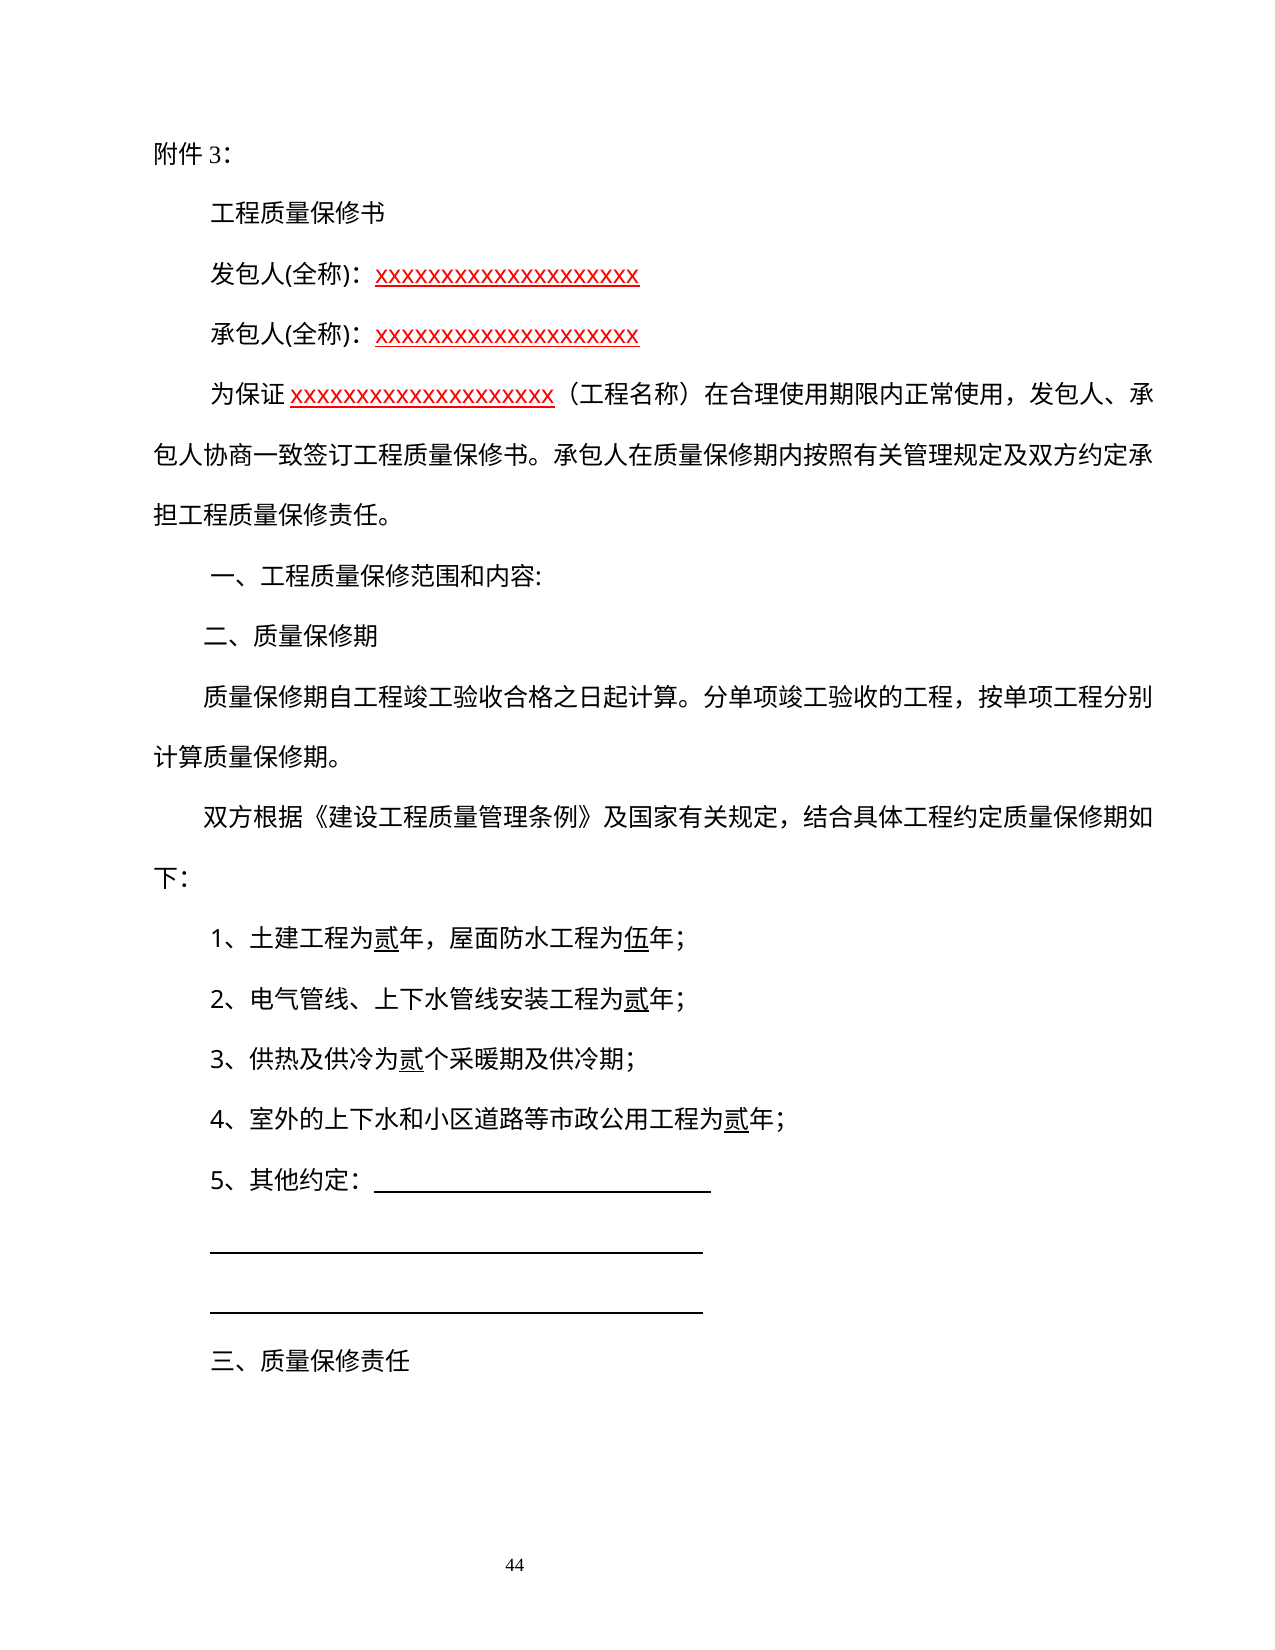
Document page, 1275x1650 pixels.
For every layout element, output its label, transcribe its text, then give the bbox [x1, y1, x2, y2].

text 为保证xxxxxxxxxxxxxxxxxxxx（工程名称）在合理使用期限内正常使用，发包人、承包人协商一致签订工程质量保修书。承包人在质量保修期内按照有关管理规定及双方约定承担工程质量保修责任。 [153, 356, 1157, 537]
text 5、其他约定： [153, 1141, 1157, 1201]
text 1、土建工程为贰年，屋面防水工程为伍年； [153, 899, 1157, 960]
text 3、供热及供冷为贰个采暖期及供冷期； [153, 1020, 1157, 1081]
text 双方根据《建设工程质量管理条例》及国家有关规定，结合具体工程约定质量保修期如下： [153, 778, 1157, 899]
text 附件3： [153, 118, 1157, 174]
text 二、质量保修期 [153, 597, 1157, 658]
text 4、室外的上下水和小区道路等市政公用工程为贰年； [153, 1081, 1157, 1141]
text 一、工程质量保修范围和内容: [153, 537, 1157, 597]
text 质量保修期自工程竣工验收合格之日起计算。分单项竣工验收的工程，按单项工程分别计算质量保修期。 [153, 658, 1157, 778]
text 2、电气管线、上下水管线安装工程为贰年； [153, 960, 1157, 1020]
text 承包人(全称)：xxxxxxxxxxxxxxxxxxxx [153, 295, 1157, 356]
text 发包人(全称)：xxxxxxxxxxxxxxxxxxxx [153, 235, 1157, 295]
text 工程质量保修书 [153, 174, 1157, 235]
text 三、质量保修责任 [153, 1322, 1157, 1383]
